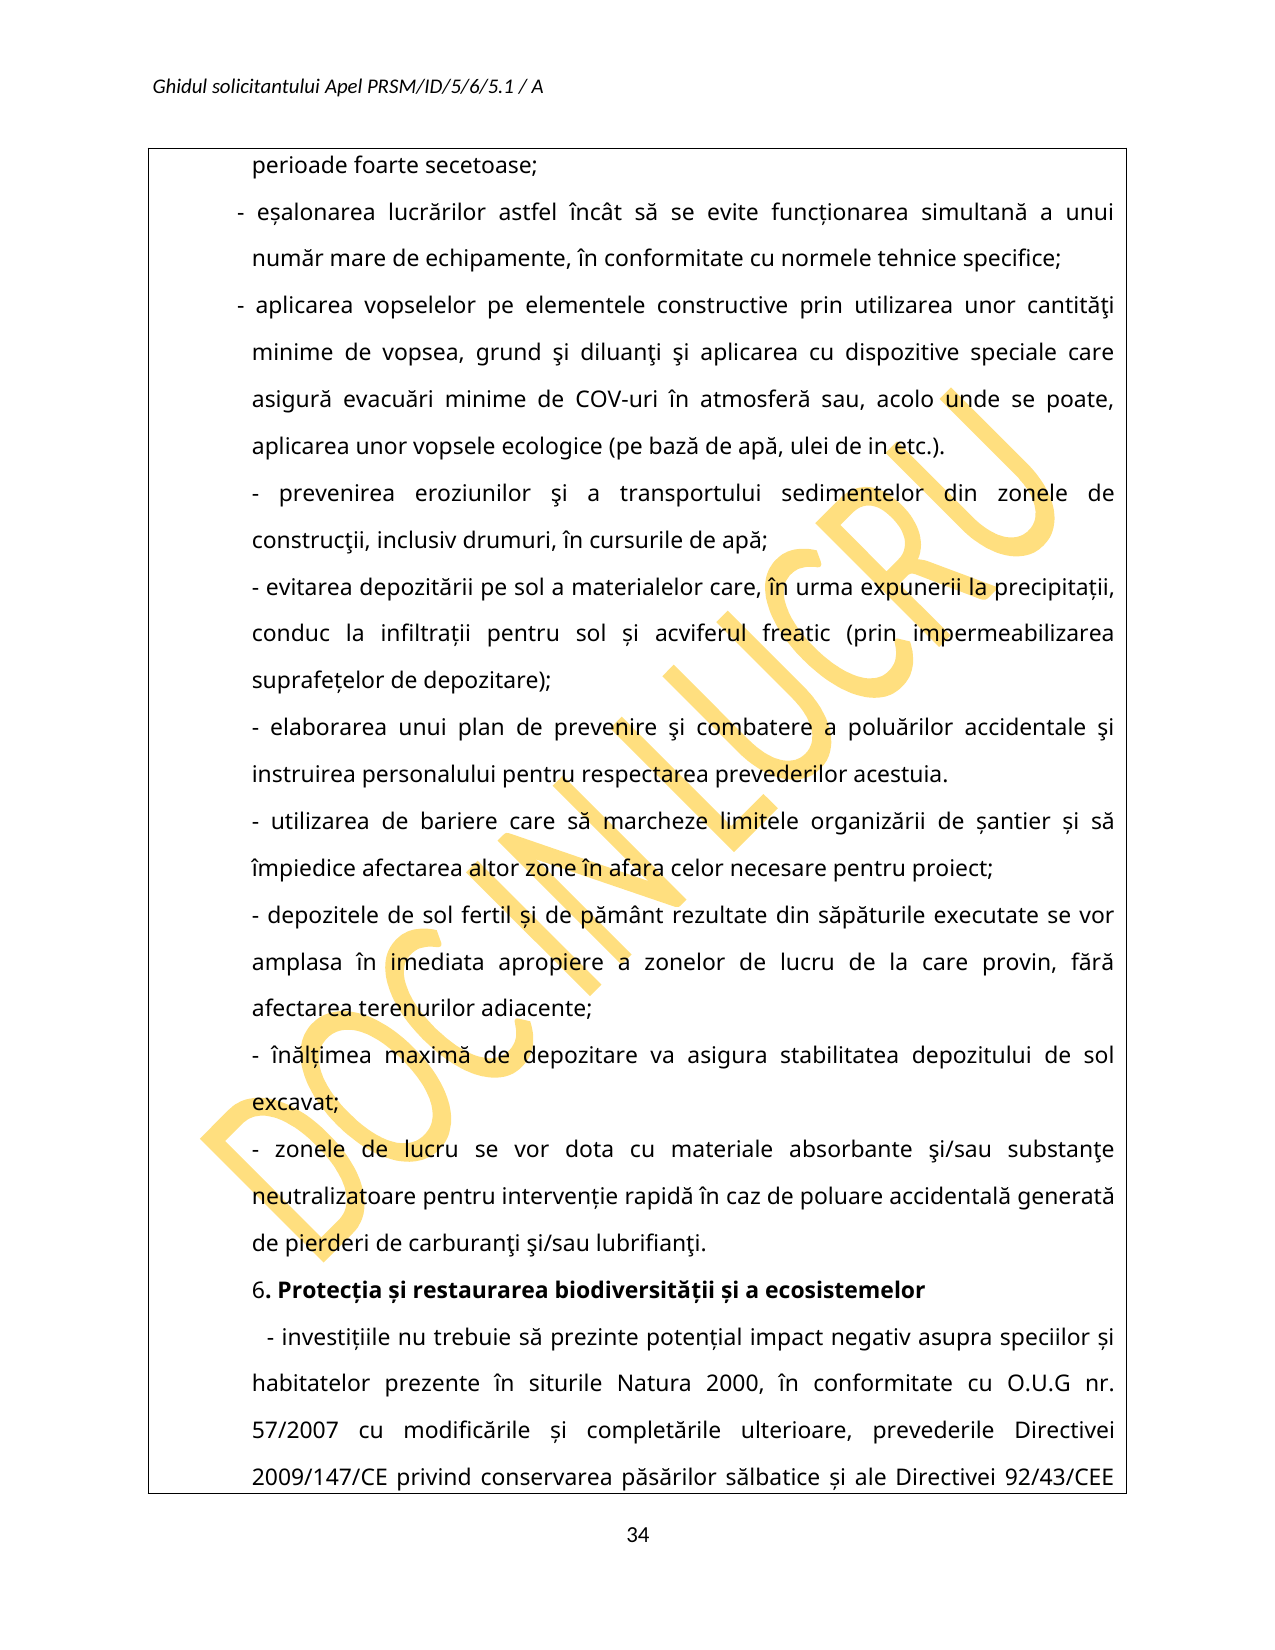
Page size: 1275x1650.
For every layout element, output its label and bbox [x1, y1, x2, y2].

table_header [149, 149, 1126, 1492]
